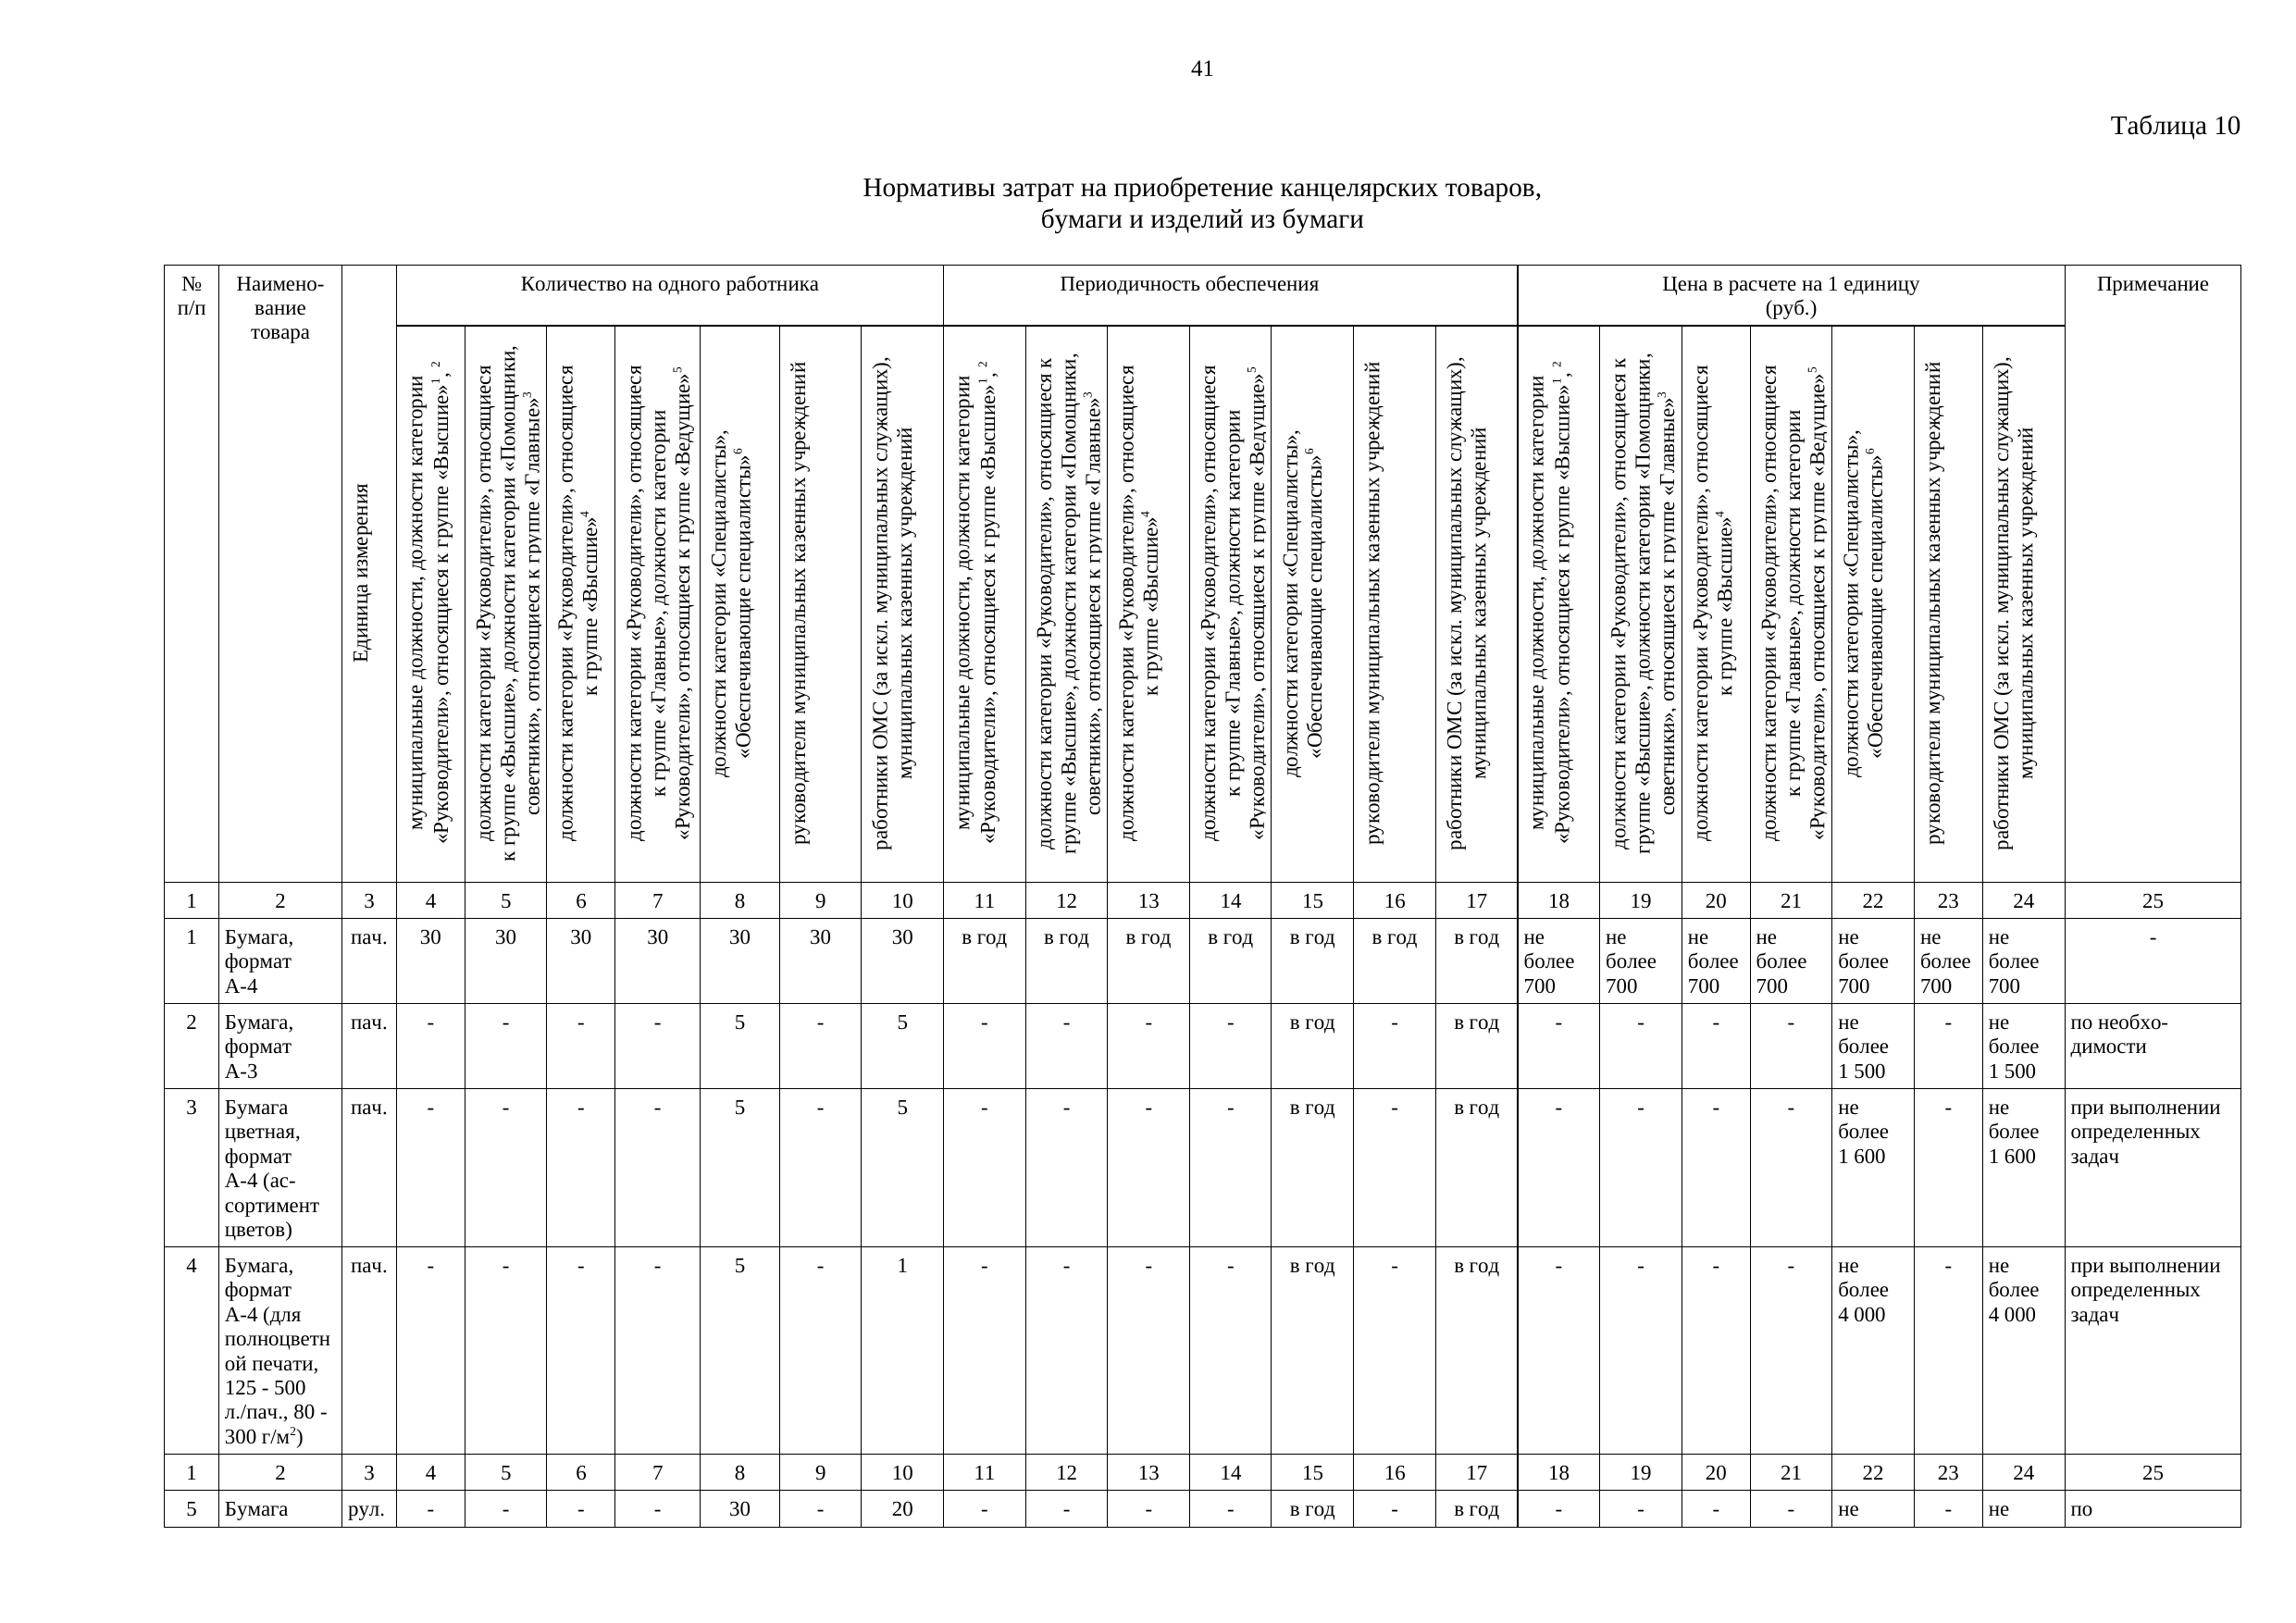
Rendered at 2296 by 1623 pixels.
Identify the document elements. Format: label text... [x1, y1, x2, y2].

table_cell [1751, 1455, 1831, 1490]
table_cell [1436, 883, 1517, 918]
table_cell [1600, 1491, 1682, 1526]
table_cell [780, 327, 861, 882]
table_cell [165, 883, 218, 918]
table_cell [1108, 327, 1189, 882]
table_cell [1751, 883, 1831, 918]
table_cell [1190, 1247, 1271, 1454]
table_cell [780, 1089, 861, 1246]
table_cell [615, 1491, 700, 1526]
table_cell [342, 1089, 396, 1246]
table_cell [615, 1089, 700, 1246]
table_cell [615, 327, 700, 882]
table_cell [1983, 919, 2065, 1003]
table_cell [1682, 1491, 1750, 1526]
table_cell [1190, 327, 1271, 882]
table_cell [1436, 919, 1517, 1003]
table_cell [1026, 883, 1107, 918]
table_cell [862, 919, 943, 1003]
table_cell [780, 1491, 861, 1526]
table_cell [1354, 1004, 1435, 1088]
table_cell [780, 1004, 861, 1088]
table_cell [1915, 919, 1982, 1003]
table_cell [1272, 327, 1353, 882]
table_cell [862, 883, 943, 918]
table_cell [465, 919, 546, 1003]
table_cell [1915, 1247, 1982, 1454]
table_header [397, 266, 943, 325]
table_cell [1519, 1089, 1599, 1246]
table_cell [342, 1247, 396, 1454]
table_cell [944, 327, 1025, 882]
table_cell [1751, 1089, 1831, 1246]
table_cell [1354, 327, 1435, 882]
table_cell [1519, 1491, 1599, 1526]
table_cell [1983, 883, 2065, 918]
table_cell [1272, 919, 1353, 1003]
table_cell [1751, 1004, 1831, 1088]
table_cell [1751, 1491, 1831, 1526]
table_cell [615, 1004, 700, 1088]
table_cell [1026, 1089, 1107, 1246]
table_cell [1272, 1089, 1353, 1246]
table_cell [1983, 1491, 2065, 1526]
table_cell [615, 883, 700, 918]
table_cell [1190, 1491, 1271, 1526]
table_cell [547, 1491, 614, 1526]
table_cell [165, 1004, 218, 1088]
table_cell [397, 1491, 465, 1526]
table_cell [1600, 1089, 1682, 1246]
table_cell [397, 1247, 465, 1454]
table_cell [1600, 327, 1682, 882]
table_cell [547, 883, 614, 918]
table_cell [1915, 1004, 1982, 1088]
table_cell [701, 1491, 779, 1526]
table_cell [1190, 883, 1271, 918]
title бумаги и изделий из бумаги [164, 203, 2240, 233]
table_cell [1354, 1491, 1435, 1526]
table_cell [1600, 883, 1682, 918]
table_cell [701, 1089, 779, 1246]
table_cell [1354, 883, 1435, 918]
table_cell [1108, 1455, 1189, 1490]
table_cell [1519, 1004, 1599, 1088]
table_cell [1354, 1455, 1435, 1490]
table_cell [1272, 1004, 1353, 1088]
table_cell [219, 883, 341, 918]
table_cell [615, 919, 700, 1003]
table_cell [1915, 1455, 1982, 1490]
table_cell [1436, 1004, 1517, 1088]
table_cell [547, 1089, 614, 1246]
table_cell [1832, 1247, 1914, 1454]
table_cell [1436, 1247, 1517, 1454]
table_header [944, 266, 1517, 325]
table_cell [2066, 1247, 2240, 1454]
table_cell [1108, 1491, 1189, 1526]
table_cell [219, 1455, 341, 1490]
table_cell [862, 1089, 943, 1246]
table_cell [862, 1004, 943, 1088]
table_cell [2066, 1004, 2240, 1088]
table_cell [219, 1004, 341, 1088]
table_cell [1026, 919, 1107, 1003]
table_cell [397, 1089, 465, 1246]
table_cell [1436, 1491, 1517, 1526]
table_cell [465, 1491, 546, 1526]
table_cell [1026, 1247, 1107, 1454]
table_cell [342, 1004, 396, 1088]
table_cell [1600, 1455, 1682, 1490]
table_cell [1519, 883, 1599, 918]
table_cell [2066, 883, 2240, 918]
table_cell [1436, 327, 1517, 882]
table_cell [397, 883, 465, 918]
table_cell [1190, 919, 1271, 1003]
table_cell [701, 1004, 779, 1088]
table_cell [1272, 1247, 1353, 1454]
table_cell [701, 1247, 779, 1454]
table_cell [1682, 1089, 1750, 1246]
title Нормативы затрат на приобретение канцелярских товаров, [164, 171, 2240, 203]
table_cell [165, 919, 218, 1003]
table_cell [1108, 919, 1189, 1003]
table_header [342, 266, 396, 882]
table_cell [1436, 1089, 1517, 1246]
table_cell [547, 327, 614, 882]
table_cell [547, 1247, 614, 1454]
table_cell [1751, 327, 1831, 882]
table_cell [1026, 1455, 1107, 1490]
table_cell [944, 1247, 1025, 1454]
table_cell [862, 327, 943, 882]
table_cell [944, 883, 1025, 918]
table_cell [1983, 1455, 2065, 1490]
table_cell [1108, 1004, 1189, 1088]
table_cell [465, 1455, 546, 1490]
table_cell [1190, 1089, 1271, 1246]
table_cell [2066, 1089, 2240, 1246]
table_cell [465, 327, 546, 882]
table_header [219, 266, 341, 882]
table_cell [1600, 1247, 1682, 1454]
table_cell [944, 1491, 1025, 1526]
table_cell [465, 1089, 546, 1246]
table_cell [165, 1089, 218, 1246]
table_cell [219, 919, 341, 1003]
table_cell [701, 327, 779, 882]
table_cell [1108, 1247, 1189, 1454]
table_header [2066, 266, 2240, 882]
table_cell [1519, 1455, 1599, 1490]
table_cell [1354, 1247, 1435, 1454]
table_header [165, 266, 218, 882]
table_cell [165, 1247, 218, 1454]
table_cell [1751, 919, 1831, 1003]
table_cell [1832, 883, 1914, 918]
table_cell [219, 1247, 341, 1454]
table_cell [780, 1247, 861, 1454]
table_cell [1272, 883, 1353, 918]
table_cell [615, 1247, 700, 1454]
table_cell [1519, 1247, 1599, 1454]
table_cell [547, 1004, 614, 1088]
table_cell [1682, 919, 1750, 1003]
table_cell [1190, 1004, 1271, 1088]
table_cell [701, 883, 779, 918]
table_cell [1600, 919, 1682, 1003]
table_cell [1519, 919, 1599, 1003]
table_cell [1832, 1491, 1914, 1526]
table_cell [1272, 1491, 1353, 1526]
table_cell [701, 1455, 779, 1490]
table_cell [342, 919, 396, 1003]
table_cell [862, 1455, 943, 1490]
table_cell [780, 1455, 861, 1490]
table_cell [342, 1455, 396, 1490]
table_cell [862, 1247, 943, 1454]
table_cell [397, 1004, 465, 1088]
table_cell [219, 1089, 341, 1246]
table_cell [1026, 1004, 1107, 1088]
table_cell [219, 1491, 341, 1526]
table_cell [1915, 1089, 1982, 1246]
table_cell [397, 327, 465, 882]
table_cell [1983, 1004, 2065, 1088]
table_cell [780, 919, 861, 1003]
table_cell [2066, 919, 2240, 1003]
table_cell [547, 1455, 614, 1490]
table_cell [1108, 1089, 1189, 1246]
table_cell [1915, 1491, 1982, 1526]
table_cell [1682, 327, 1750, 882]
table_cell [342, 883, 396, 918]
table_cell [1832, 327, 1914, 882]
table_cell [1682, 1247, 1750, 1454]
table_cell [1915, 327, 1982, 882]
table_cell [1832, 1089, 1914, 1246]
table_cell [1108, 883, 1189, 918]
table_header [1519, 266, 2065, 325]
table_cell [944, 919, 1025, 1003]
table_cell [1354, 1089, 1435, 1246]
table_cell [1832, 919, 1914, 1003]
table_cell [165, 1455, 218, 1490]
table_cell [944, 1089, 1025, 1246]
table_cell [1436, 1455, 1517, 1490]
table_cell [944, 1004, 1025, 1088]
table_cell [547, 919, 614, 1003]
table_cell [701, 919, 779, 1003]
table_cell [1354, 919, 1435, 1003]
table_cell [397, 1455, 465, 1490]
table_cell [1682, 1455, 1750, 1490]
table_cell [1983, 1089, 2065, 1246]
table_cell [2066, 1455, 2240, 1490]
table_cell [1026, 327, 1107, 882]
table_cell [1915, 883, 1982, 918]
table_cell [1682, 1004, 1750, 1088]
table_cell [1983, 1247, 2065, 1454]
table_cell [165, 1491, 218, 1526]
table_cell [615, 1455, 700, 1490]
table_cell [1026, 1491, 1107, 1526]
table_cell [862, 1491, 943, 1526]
text Таблица 10 [164, 109, 2240, 141]
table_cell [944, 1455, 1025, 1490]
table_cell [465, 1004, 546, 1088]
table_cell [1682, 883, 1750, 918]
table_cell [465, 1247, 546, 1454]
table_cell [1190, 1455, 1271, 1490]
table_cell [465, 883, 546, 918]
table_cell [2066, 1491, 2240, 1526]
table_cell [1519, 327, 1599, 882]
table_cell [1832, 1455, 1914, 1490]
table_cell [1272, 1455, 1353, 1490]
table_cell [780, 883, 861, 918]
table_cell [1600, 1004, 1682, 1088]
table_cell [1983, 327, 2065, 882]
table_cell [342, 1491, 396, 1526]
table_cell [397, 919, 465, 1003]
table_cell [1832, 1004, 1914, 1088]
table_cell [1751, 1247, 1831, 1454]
